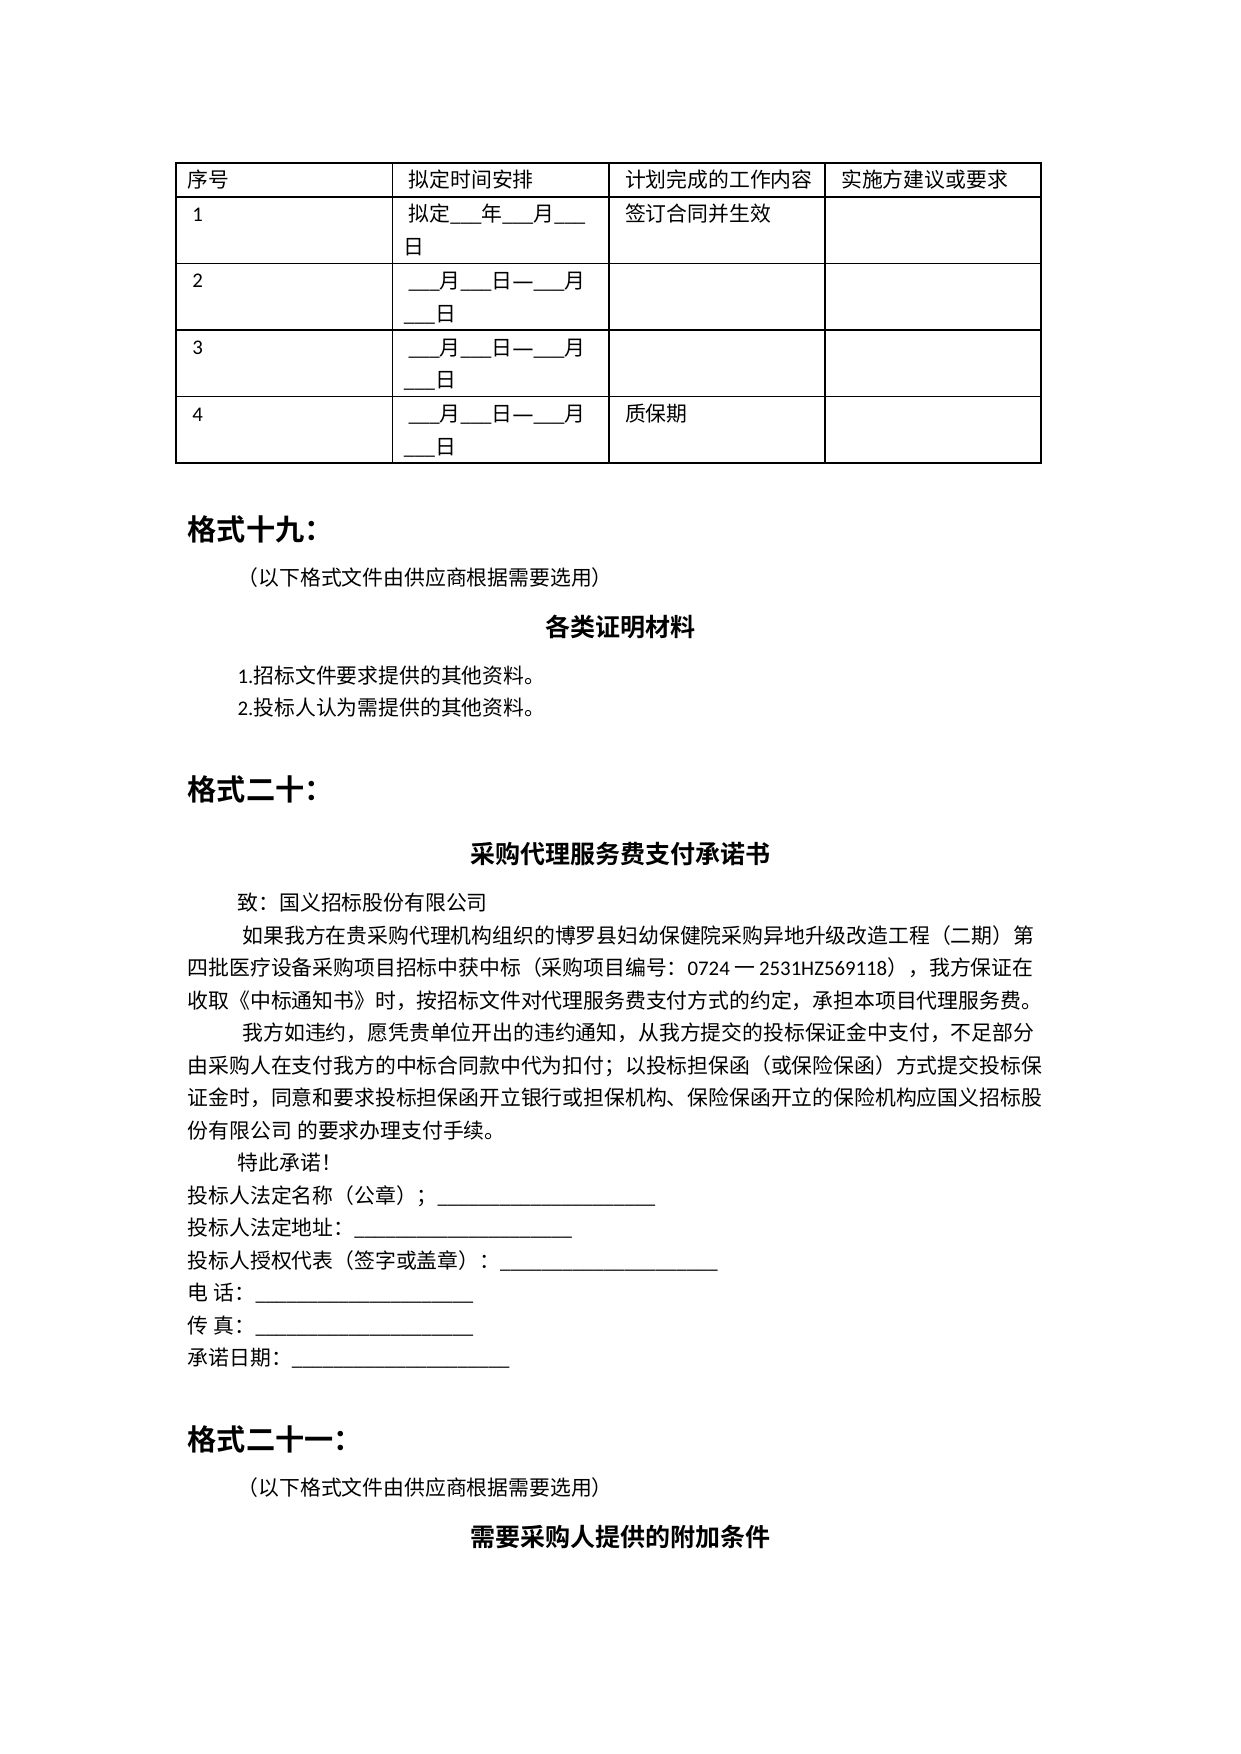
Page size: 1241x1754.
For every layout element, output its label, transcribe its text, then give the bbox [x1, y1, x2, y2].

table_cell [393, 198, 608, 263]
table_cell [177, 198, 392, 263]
text 如果我方在贵采购代理机构组织的博罗县妇幼保健院采购异地升级改造工程（二期）第四批医疗设备采购项目招标中获中标（采购项目编号：0724一2531HZ569118），我方保证在收取《中标通知书》时，按招标文件对代理服务费支付方式的约定，承担本项目代理服务费。 [187, 919, 1053, 1016]
text （以下格式文件由供应商根据需要选用） [187, 561, 1053, 594]
text 承诺日期：_____________________ [187, 1341, 1053, 1374]
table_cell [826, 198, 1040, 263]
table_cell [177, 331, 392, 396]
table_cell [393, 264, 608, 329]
text 我方如违约，愿凭贵单位开出的违约通知，从我方提交的投标保证金中支付，不足部分由采购人在支付我方的中标合同款中代为扣付；以投标担保函（或保险保函）方式提交投标保证金时，同意和要求投标担保函开立银行或担保机构、保险保函开立的保险机构应国义招标股份有限公司 的要求办理支付手续。 [187, 1016, 1053, 1146]
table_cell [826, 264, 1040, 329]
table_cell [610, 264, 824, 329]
text 投标人授权代表（签字或盖章）：_____________________ [187, 1244, 1053, 1276]
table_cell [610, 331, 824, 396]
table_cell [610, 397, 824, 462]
text 投标人法定地址：_____________________ [187, 1211, 1053, 1244]
text 2.投标人认为需提供的其他资料。 [187, 691, 1053, 724]
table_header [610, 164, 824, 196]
text 1.招标文件要求提供的其他资料。 [187, 659, 1053, 691]
text 致：国义招标股份有限公司 [187, 886, 1053, 919]
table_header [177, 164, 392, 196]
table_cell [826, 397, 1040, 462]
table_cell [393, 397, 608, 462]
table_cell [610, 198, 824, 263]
text 投标人法定名称（公章）；_____________________ [187, 1179, 1053, 1211]
text 特此承诺！ [187, 1146, 1053, 1179]
text 各类证明材料 [187, 594, 1053, 659]
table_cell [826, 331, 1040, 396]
text 需要采购人提供的附加条件 [187, 1504, 1053, 1569]
text 格式二十： [187, 756, 1053, 821]
text 格式二十一： [187, 1406, 1053, 1471]
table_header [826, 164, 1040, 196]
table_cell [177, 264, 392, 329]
text 格式十九： [187, 496, 1053, 561]
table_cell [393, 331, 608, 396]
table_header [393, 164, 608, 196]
text （以下格式文件由供应商根据需要选用） [187, 1471, 1053, 1504]
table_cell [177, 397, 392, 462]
text 采购代理服务费支付承诺书 [187, 821, 1053, 886]
text 电 话：_____________________ [187, 1276, 1053, 1309]
text 传 真：_____________________ [187, 1309, 1053, 1341]
